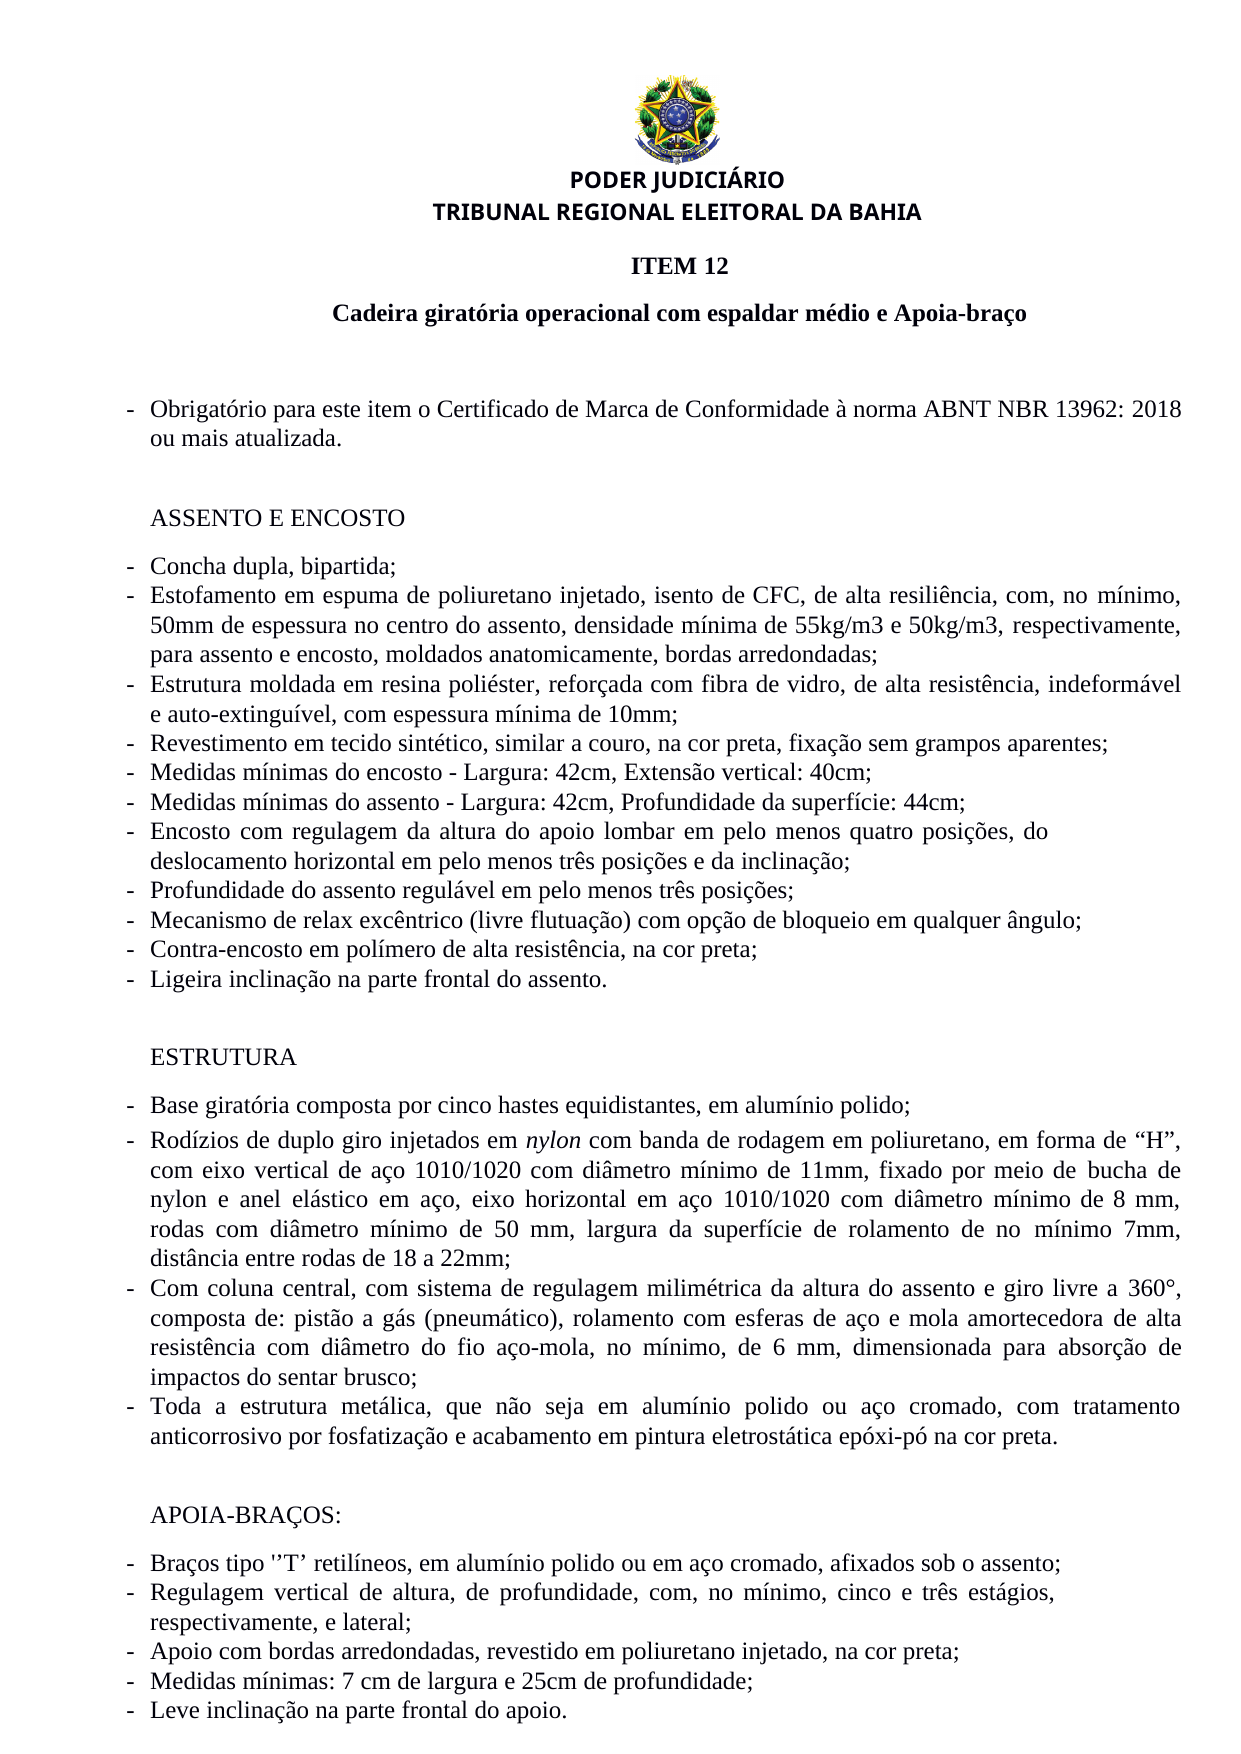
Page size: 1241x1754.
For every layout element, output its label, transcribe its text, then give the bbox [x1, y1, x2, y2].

list Base giratória composta por cinco hastes equidistantes, em alumínio polido; [126, 1090, 1209, 1119]
subtitle ASSENTO E ENCOSTO [150, 503, 1209, 532]
list Estofamento em espuma de poliuretano injetado, isento de CFC, de alta resiliência, com, no mínimo, 50mm de espessura no centro do assento, densidade mínima de 55kg/m3 e 50kg/m3, respectivamente, para assento e encosto, moldados anatomicamente, bordas arredondadas; [126, 580, 1181, 668]
list Mecanismo de relax excêntrico (livre flutuação) com opção de bloqueio em qualquer ângulo; [126, 905, 1209, 933]
list Ligeira inclinação na parte frontal do assento. [126, 964, 1209, 992]
list Concha dupla, bipartida; [126, 551, 1209, 579]
subtitle ESTRUTURA [150, 1042, 1209, 1071]
list Regulagem vertical de altura, de profundidade, com, no mínimo, cinco e três estágios, respectivamente, e lateral; [126, 1577, 1181, 1636]
list Leve inclinação na parte frontal do apoio. [126, 1695, 1209, 1724]
list Estrutura moldada em resina poliéster, reforçada com fibra de vidro, de alta resistência, indeformável e auto-extinguível, com espessura mínima de 10mm; [126, 669, 1181, 727]
list Apoio com bordas arredondadas, revestido em poliuretano injetado, na cor preta; [126, 1636, 1209, 1665]
list Encosto com regulagem da altura do apoio lombar em pelo menos quatro posições, do deslocamento horizontal em pelo menos três posições e da inclinação; [126, 816, 1181, 874]
list Medidas mínimas do encosto - Largura: 42cm, Extensão vertical: 40cm; [126, 757, 1209, 786]
list Medidas mínimas do assento - Largura: 42cm, Profundidade da superfície: 44cm; [126, 787, 1209, 816]
subtitle APOIA-BRAÇOS: [150, 1500, 1209, 1529]
list Medidas mínimas: 7 cm de largura e 25cm de profundidade; [126, 1666, 1209, 1694]
list Braços tipo '’T’ retilíneos, em alumínio polido ou em aço cromado, afixados sob o assento; [126, 1548, 1209, 1576]
list Obrigatório para este item o Certificado de Marca de Conformidade à norma ABNT NBR 13962: 2018 ou mais atualizada. [126, 394, 1182, 452]
list Revestimento em tecido sintético, similar a couro, na cor preta, fixação sem grampos aparentes; [126, 728, 1209, 757]
list Profundidade do assento regulável em pelo menos três posições; [126, 875, 1209, 904]
list Com coluna central, com sistema de regulagem milimétrica da altura do assento e giro livre a 360°, composta de: pistão a gás (pneumático), rolamento com esferas de aço e mola amortecedora de alta resistência com diâmetro do fio aço-mola, no mínimo, de 6 mm, dimensionada para absorção de impactos do sentar brusco; [126, 1273, 1182, 1391]
list Contra-encosto em polímero de alta resistência, na cor preta; [126, 934, 1209, 963]
list Rodízios de duplo giro injetados em nylon com banda de rodagem em poliuretano, em forma de “H”, com eixo vertical de aço 1010/1020 com diâmetro mínimo de 11mm, fixado por meio de bucha de nylon e anel elástico em aço, eixo horizontal em aço 1010/1020 com diâmetro mínimo de 8 mm, rodas com diâmetro mínimo de 50 mm, largura da superfície de rolamento de no mínimo 7mm, distância entre rodas de 18 a 22mm; [126, 1125, 1181, 1272]
text Cadeira giratória operacional com espaldar médio e Apoia-braço [150, 298, 1209, 327]
list Toda a estrutura metálica, que não seja em alumínio polido ou aço cromado, com tratamento anticorrosivo por fosfatização e acabamento em pintura eletrostática epóxi-pó na cor preta. [126, 1391, 1182, 1450]
subtitle ITEM 12 [150, 251, 1209, 279]
